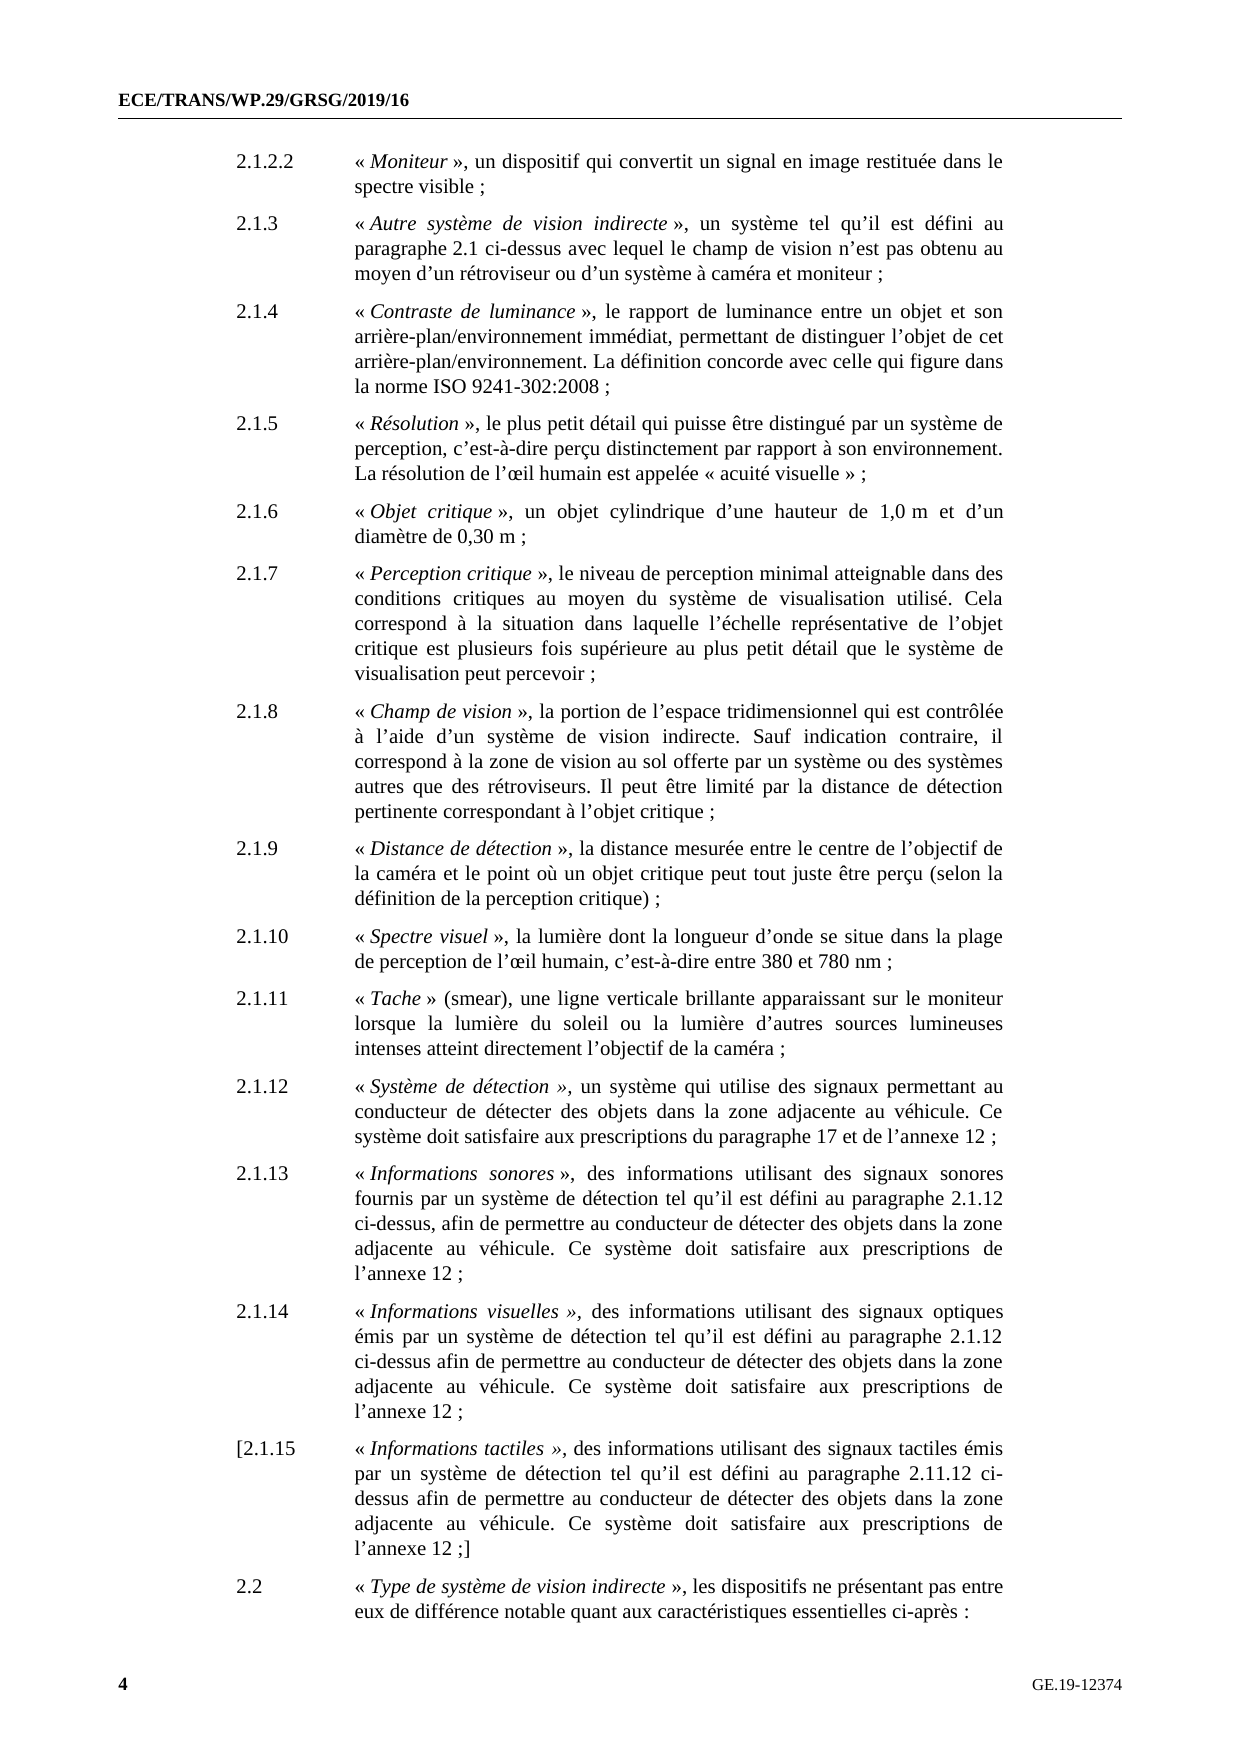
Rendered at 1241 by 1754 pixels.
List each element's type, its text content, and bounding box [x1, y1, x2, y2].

text 2.1.7 « Perception critique », le niveau de perception minimal atteignable dans des conditions critiques au moyen du système de visualisation utilisé. Cela correspond à la situation dans laquelle l’échelle représentative de l’objet critique est plusieurs fois supérieure au plus petit détail que le système de visualisation peut percevoir ; [236, 560, 1004, 685]
text 2.1.4 « Contraste de luminance », le rapport de luminance entre un objet et son arrière-plan/environnement immédiat, permettant de distinguer l’objet de cet arrière-plan/environnement. La définition concorde avec celle qui figure dans la norme ISO 9241-302:2008 ; [236, 298, 1004, 398]
text 2.2 « Type de système de vision indirecte », les dispositifs ne présentant pas entre eux de différence notable quant aux caractéristiques essentielles ci-après : [236, 1573, 1004, 1623]
text 2.1.12 « Système de détection », un système qui utilise des signaux permettant au conducteur de détecter des objets dans la zone adjacente au véhicule. Ce système doit satisfaire aux prescriptions du paragraphe 17 et de l’annexe 12 ; [236, 1073, 1004, 1148]
text 2.1.11 « Tache » (smear), une ligne verticale brillante apparaissant sur le moniteur lorsque la lumière du soleil ou la lumière d’autres sources lumineuses intenses atteint directement l’objectif de la caméra ; [236, 985, 1004, 1060]
text 2.1.2.2 « Moniteur », un dispositif qui convertit un signal en image restituée dans le spectre visible ; [236, 148, 1004, 198]
text 2.1.6 « Objet critique », un objet cylindrique d’une hauteur de 1,0 m et d’un diamètre de 0,30 m ; [236, 498, 1004, 548]
text 2.1.14 « Informations visuelles », des informations utilisant des signaux optiques émis par un système de détection tel qu’il est défini au paragraphe 2.1.12 ci-dessus afin de permettre au conducteur de détecter des objets dans la zone adjacente au véhicule. Ce système doit satisfaire aux prescriptions de l’annexe 12 ; [236, 1298, 1004, 1423]
text 2.1.13 « Informations sonores », des informations utilisant des signaux sonores fournis par un système de détection tel qu’il est défini au paragraphe 2.1.12 ci-dessus, afin de permettre au conducteur de détecter des objets dans la zone adjacente au véhicule. Ce système doit satisfaire aux prescriptions de l’annexe 12 ; [236, 1160, 1004, 1285]
text 2.1.10 « Spectre visuel », la lumière dont la longueur d’onde se situe dans la plage de perception de l’œil humain, c’est-à-dire entre 380 et 780 nm ; [236, 923, 1004, 973]
text [2.1.15 « Informations tactiles », des informations utilisant des signaux tactiles émis par un système de détection tel qu’il est défini au paragraphe 2.11.12 ci-dessus afin de permettre au conducteur de détecter des objets dans la zone adjacente au véhicule. Ce système doit satisfaire aux prescriptions de l’annexe 12 ;] [236, 1435, 1004, 1560]
text 2.1.5 « Résolution », le plus petit détail qui puisse être distingué par un système de perception, c’est-à-dire perçu distinctement par rapport à son environnement. La résolution de l’œil humain est appelée « acuité visuelle » ; [236, 410, 1004, 485]
text 2.1.8 « Champ de vision », la portion de l’espace tridimensionnel qui est contrôlée à l’aide d’un système de vision indirecte. Sauf indication contraire, il correspond à la zone de vision au sol offerte par un système ou des systèmes autres que des rétroviseurs. Il peut être limité par la distance de détection pertinente correspondant à l’objet critique ; [236, 698, 1004, 823]
text 2.1.3 « Autre système de vision indirecte », un système tel qu’il est défini au paragraphe 2.1 ci-dessus avec lequel le champ de vision n’est pas obtenu au moyen d’un rétroviseur ou d’un système à caméra et moniteur ; [236, 210, 1004, 285]
text 2.1.9 « Distance de détection », la distance mesurée entre le centre de l’objectif de la caméra et le point où un objet critique peut tout juste être perçu (selon la définition de la perception critique) ; [236, 835, 1004, 910]
